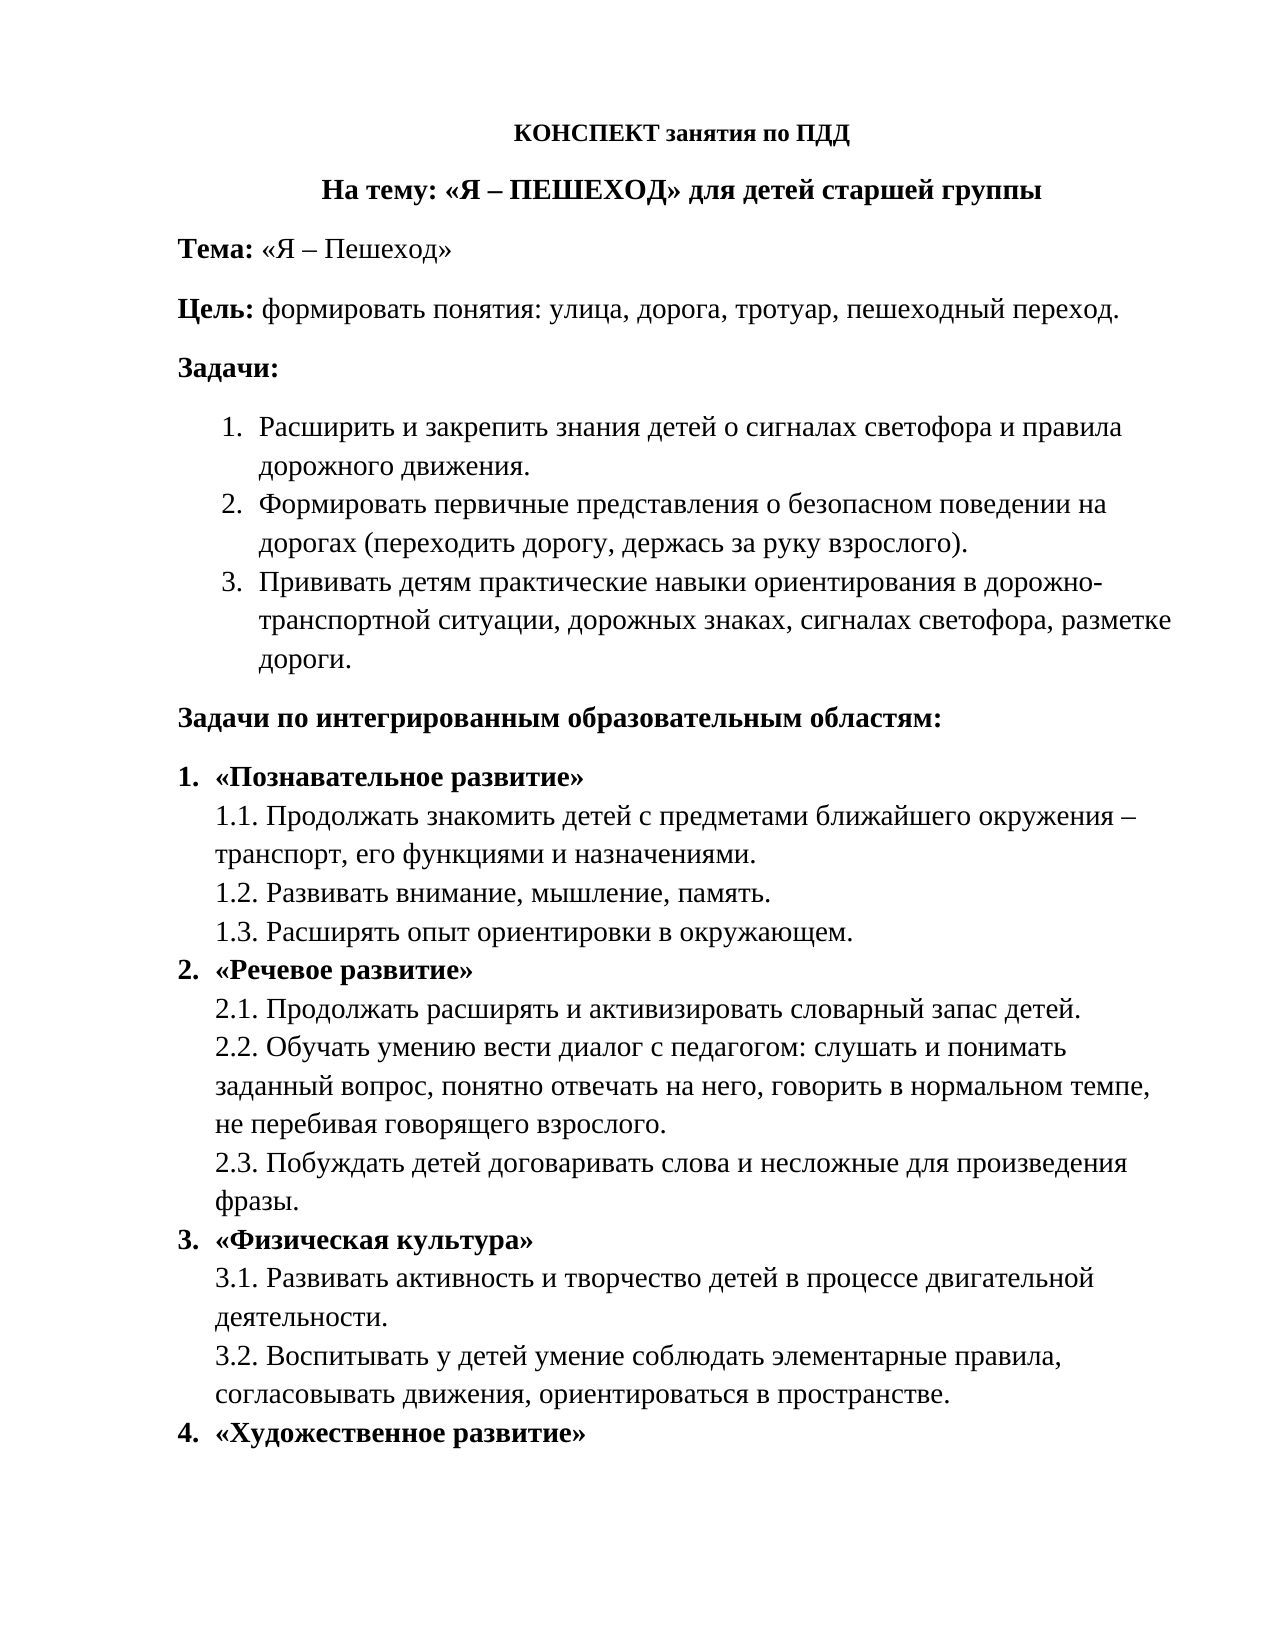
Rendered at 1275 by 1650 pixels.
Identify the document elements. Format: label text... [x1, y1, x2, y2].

list 2.2. Обучать умению вести диалог с педагогом: слушать и понимать заданный вопрос, понятно отвечать на него, говорить в нормальном темпе, не перебивая говорящего взрослого. [215, 1029, 1186, 1140]
list Формировать первичные представления о безопасном поведении на дорогах (переходить дорогу, держась за руку взрослого). [221, 487, 1186, 559]
list Прививать детям практические навыки ориентирования в дорожно-транспортной ситуации, дорожных знаках, сигналах светофора, разметке дороги. [221, 564, 1186, 674]
list 3.2. Воспитывать у детей умение соблюдать элементарные правила, согласовывать движения, ориентироваться в пространстве. [215, 1338, 1186, 1410]
text Задачи по интегрированным образовательным областям: [177, 700, 1186, 734]
text Тема: «Я – Пешеход» [177, 231, 1186, 265]
list 1.2. Развивать внимание, мышление, память. [215, 875, 1186, 909]
text Цель: формировать понятия: улица, дорога, тротуар, пешеходный переход. [177, 291, 1186, 324]
list Расширить и закрепить знания детей о сигналах светофора и правила дорожного движения. [221, 409, 1186, 482]
list «Физическая культура» [177, 1222, 1186, 1256]
list «Речевое развитие» [177, 952, 1186, 986]
text Задачи: [177, 350, 1186, 384]
list 1.1. Продолжать знакомить детей с предметами ближайшего окружения – транспорт, его функциями и назначениями. [215, 798, 1186, 870]
list 3.1. Развивать активность и творчество детей в процессе двигательной деятельности. [215, 1261, 1186, 1333]
list 2.3. Побуждать детей договаривать слова и несложные для произведения фразы. [215, 1145, 1186, 1217]
text КОНСПЕКТ занятия по ПДД [177, 118, 1186, 147]
list «Художественное развитие» [177, 1415, 1186, 1448]
list 2.1. Продолжать расширять и активизировать словарный запас детей. [215, 991, 1186, 1024]
text На тему: «Я – ПЕШЕХОД» для детей старшей группы [177, 172, 1186, 206]
list 1.3. Расширять опыт ориентировки в окружающем. [215, 914, 1186, 947]
list «Познавательное развитие» [177, 759, 1186, 793]
